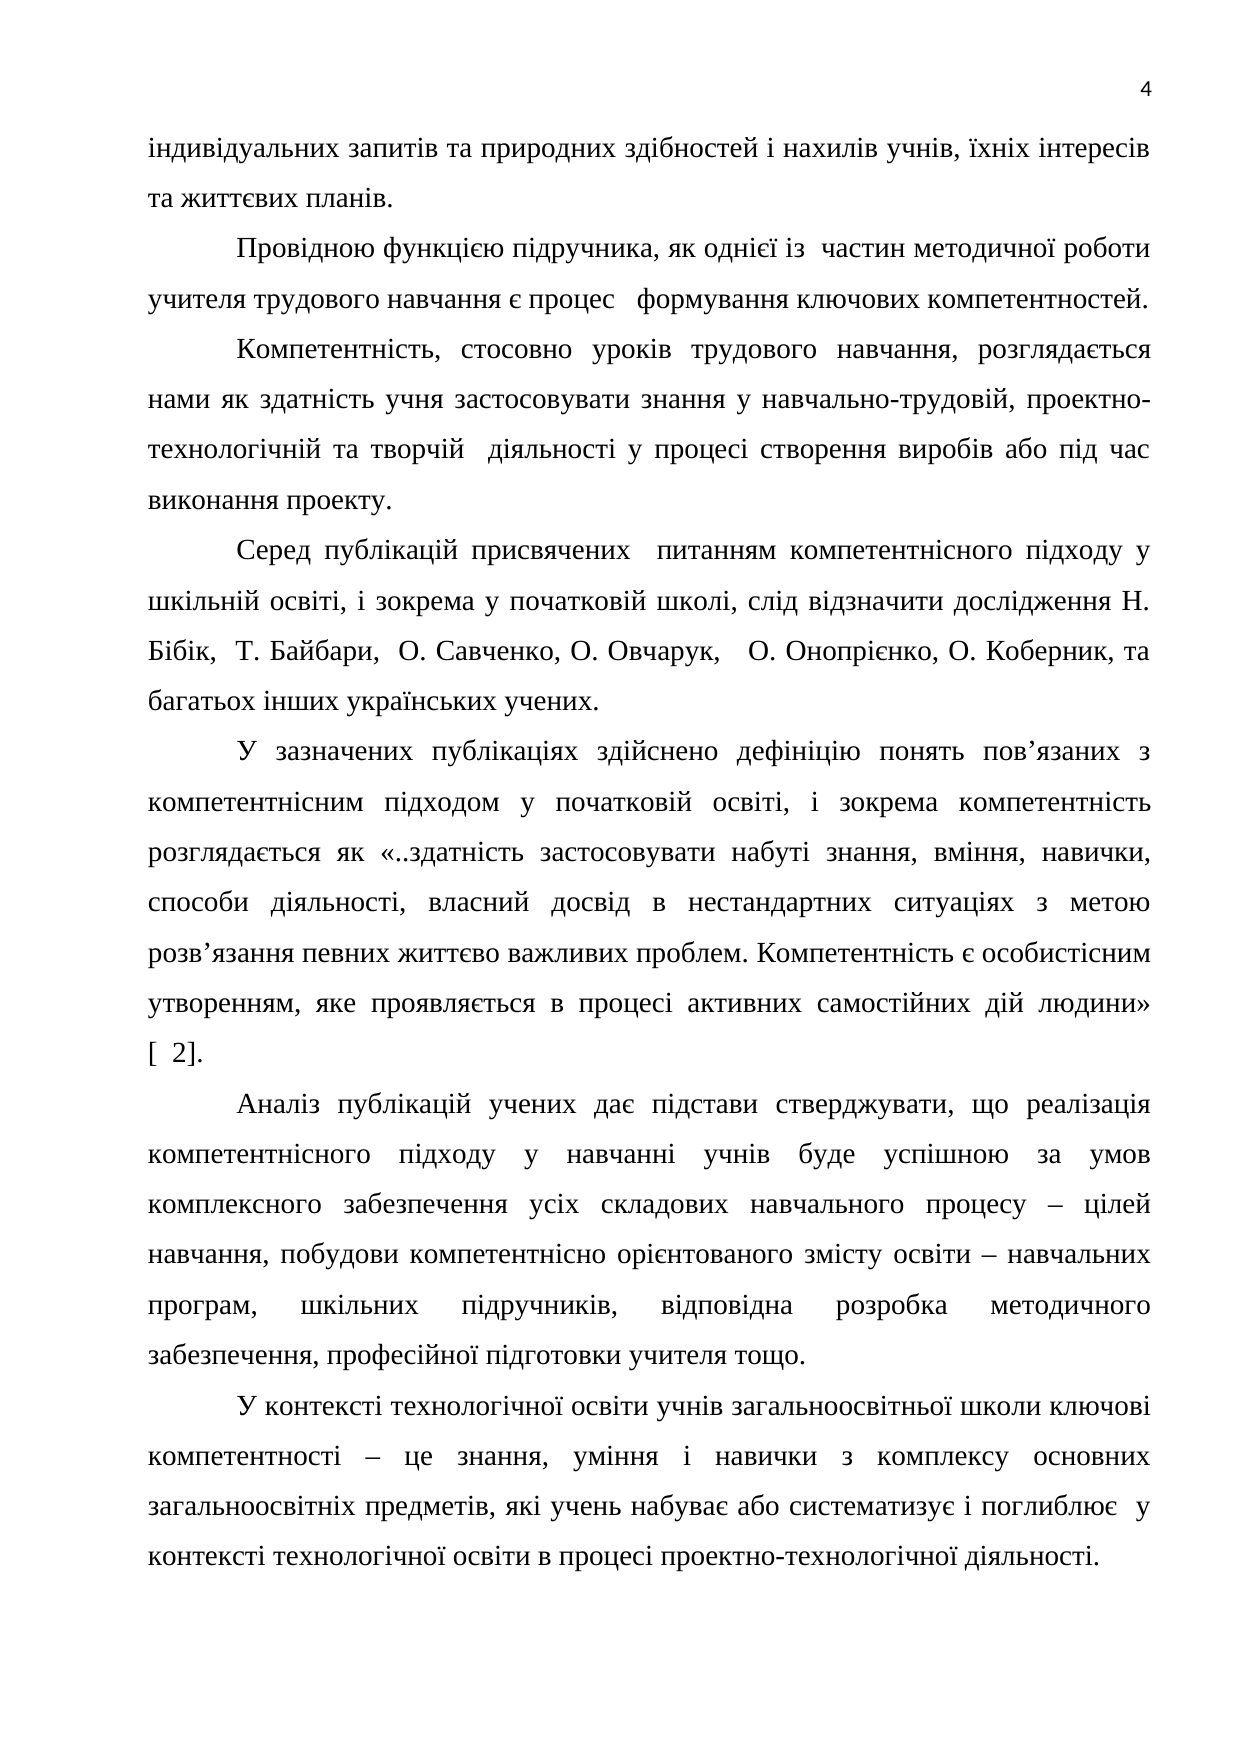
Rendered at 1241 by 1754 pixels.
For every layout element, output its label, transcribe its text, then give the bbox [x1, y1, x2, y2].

text Компетентність, стосовно уроків трудового навчання, розглядається нами як здатність учня застосовувати знання у навчально-трудовій, проектно-технологічній та творчій діяльності у процесі створення виробів або під час виконання проекту. [148, 331, 1152, 516]
text У зазначених публікаціях здійснено дефініцію понять пов’язаних з компетентнісним підходом у початковій освіті, і зокрема компетентність розглядається як «..здатність застосовувати набуті знання, вміння, навички, способи діяльності, власний досвід в нестандартних ситуаціях з метою розв’язання певних життєво важливих проблем. Компетентність є особистісним утворенням, яке проявляється в процесі активних самостійних дій людини» [ 2]. [148, 733, 1152, 1069]
text Провідною функцією підручника, як однієї із частин методичної роботи учителя трудового навчання є процес формування ключових компетентностей. [148, 230, 1152, 314]
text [148, 130, 1152, 214]
text У контексті технологічної освіти учнів загальноосвітньої школи ключові компетентності – це знання, уміння і навички з комплексу основних загальноосвітніх предметів, які учень набуває або систематизує і поглиблює у контексті технологічної освіти в процесі проектно-технологічної діяльності. [148, 1388, 1152, 1572]
text Серед публікацій присвячених питанням компетентнісного підходу у шкільній освіті, і зокрема у початковій школі, слід відзначити дослідження Н. Бібік, Т. Байбари, О. Савченко, О. Овчарук, О. Онопрієнко, О. Коберник, та багатьох інших українських учених. [148, 532, 1152, 717]
text Аналіз публікацій учених дає підстави стверджувати, що реалізація компетентнісного підходу у навчанні учнів буде успішною за умов комплексного забезпечення усіх складових навчального процесу – цілей навчання, побудови компетентнісно орієнтованого змісту освіти – навчальних програм, шкільних підручників, відповідна розробка методичного забезпечення, професійної підготовки учителя тощо. [148, 1086, 1152, 1371]
